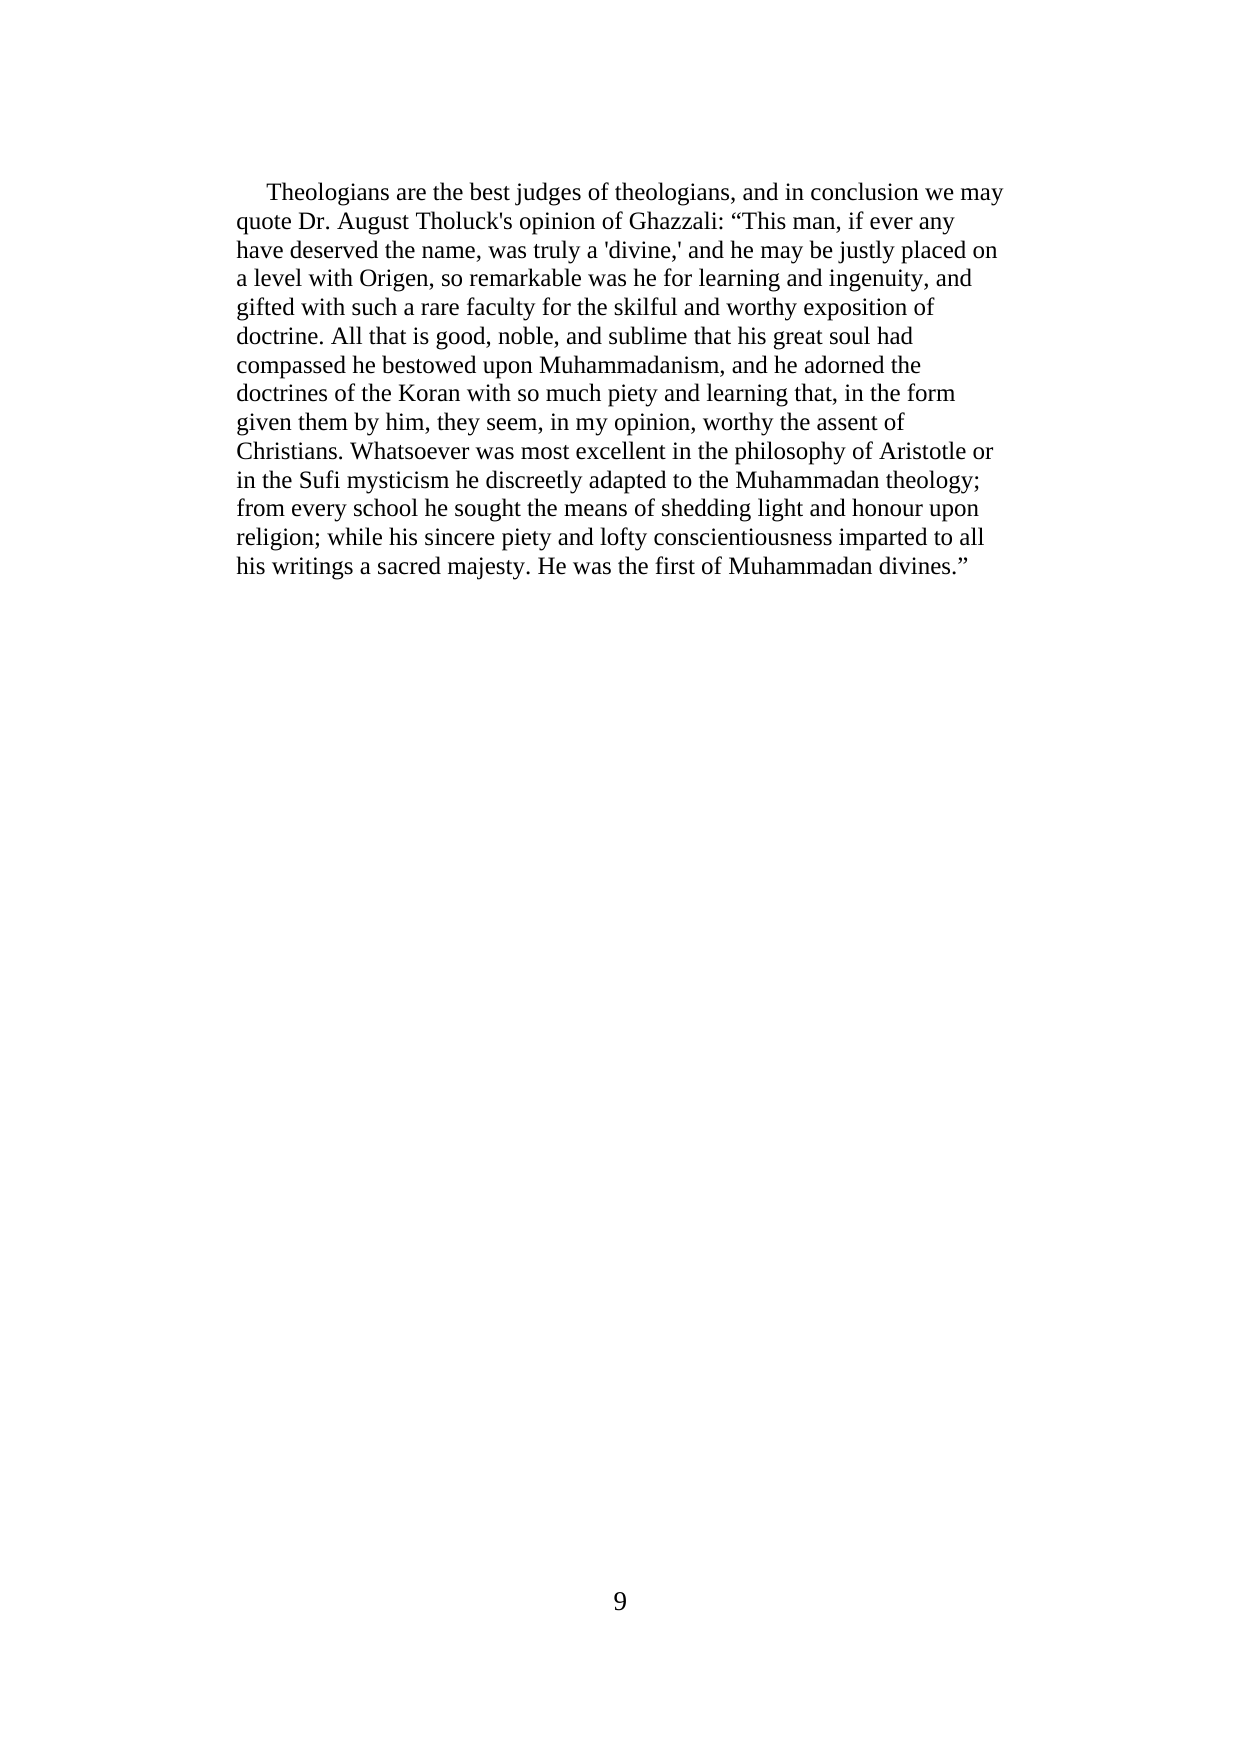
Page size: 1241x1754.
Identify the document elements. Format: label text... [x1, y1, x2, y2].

text Theologians are the best judges of theologians, and in conclusion we may quote Dr. August Tholuck's opinion of Ghazzali: “This man, if ever any have deserved the name, was truly a 'divine,' and he may be justly placed on a level with Origen, so remarkable was he for learning and ingenuity, and gifted with such a rare faculty for the skilful and worthy exposition of doctrine. All that is good, noble, and sublime that his great soul had compassed he bestowed upon Muhammadanism, and he adorned the doctrines of the Koran with so much piety and learning that, in the form given them by him, they seem, in my opinion, worthy the assent of Christians. Whatsoever was most excellent in the philosophy of Aristotle or in the Sufi mysticism he discreetly adapted to the Muhammadan theology; from every school he sought the means of shedding light and honour upon religion; while his sincere piety and lofty conscientiousness imparted to all his writings a sacred majesty. He was the first of Muhammadan divines.” [236, 177, 1004, 580]
